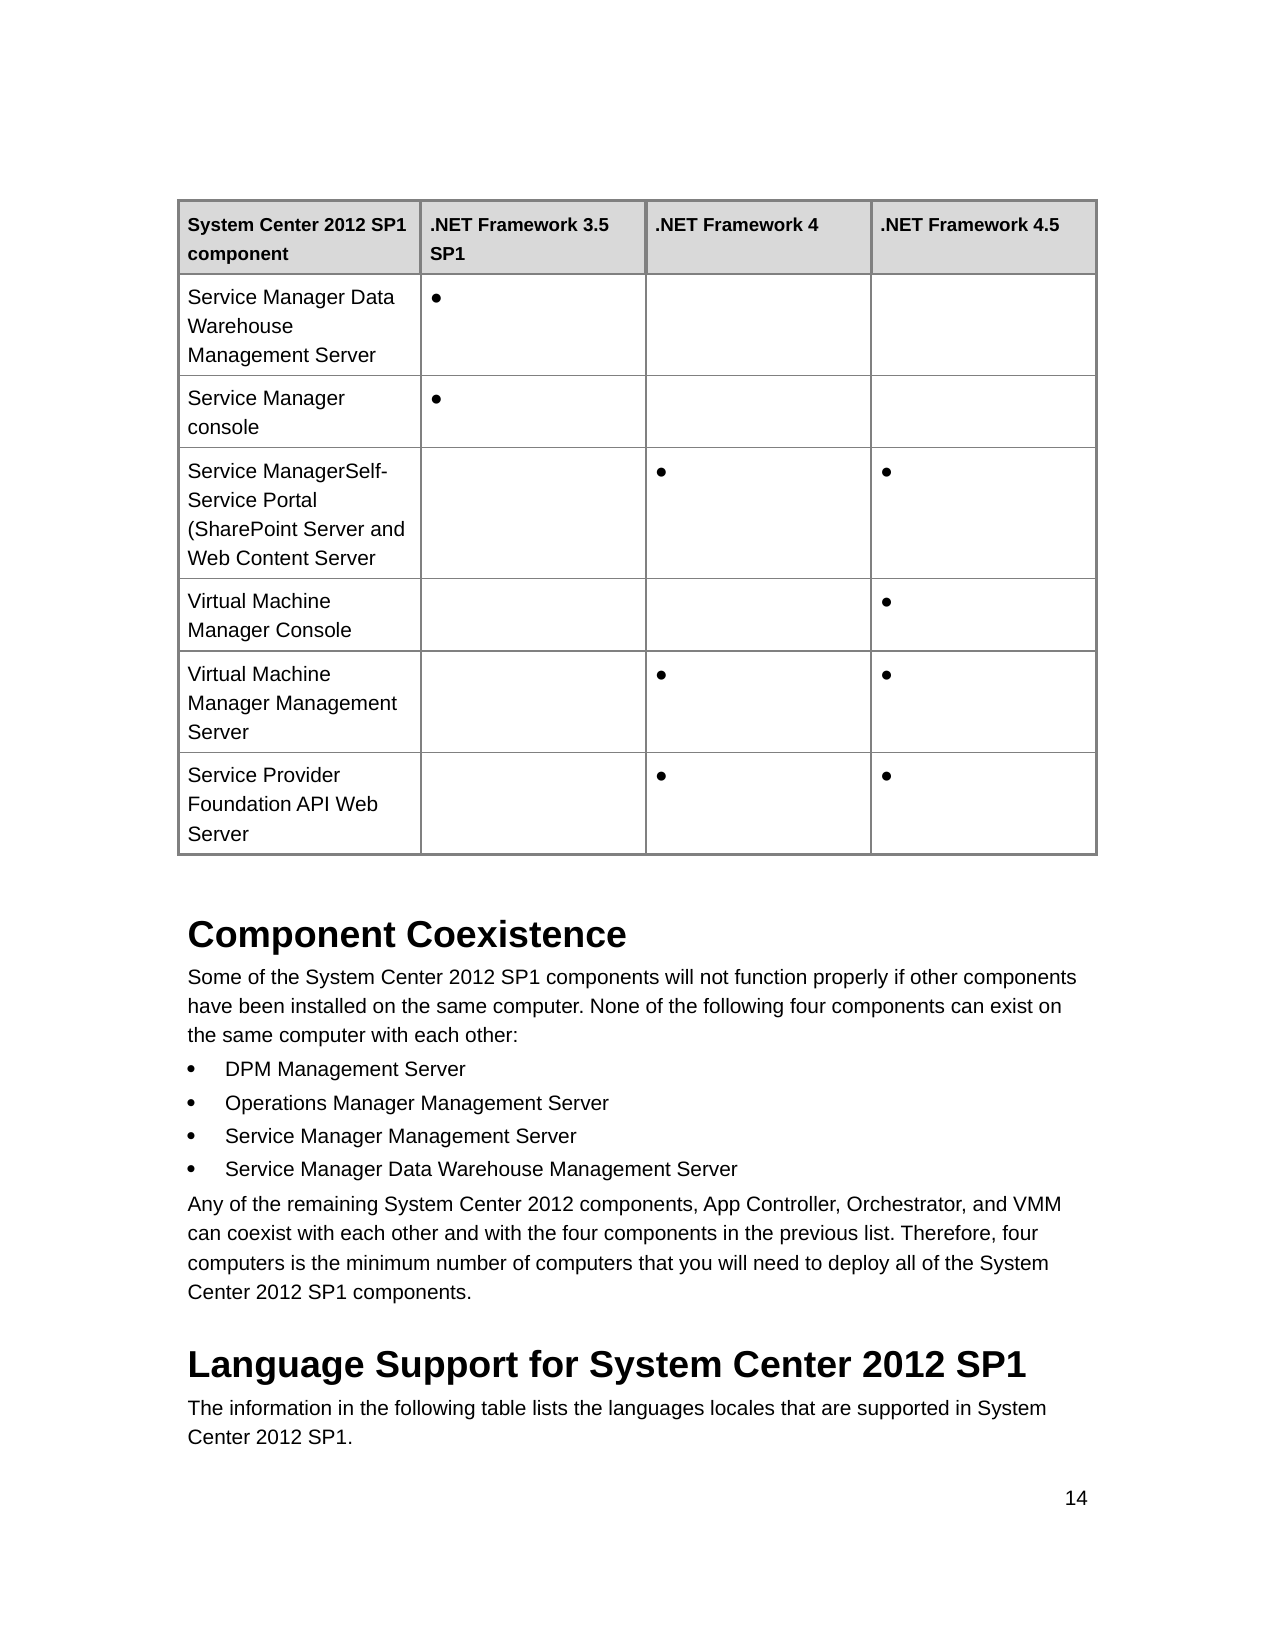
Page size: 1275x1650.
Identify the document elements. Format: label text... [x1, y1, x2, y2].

table_cell [422, 448, 645, 578]
table_cell Virtual Machine Manager Console [180, 579, 420, 650]
table_cell ● [872, 753, 1095, 853]
table_cell ● [647, 753, 870, 853]
table_cell Service Manager Data Warehouse Management Server [180, 275, 420, 374]
table_cell ● [872, 579, 1095, 650]
text Some of the System Center 2012 SP1 components will not function properly if other components have been installed on the same computer. None of the following four components can exist on the same computer with each other: [187, 961, 1087, 1049]
table_cell ● [647, 652, 870, 752]
list  Operations Manager Management Server [187, 1088, 1087, 1115]
table_cell [872, 275, 1095, 374]
table_cell [872, 376, 1095, 447]
table_cell [422, 579, 645, 650]
table_cell [422, 652, 645, 752]
table_header .NET Framework 4.5 [873, 202, 1095, 273]
table_cell ● [422, 376, 645, 447]
text The information in the following table lists the languages locales that are supported in System Center 2012 SP1. [187, 1392, 1087, 1450]
list  DPM Management Server [187, 1055, 1087, 1082]
table_cell Service Provider Foundation API Web Server [180, 753, 420, 853]
list  Service Manager Data Warehouse Management Server [187, 1155, 1087, 1182]
table_cell Service ManagerSelf-Service Portal (SharePoint Server and Web Content Server [180, 448, 420, 578]
table_cell ● [872, 448, 1095, 578]
table_cell Virtual Machine Manager Management Server [180, 652, 420, 752]
table_cell [647, 579, 870, 650]
table_header .NET Framework 3.5 SP1 [422, 202, 644, 273]
table_cell ● [647, 448, 870, 578]
list  Service Manager Management Server [187, 1122, 1087, 1149]
table_header System Center 2012 SP1 component [180, 202, 419, 273]
text Component Coexistence [187, 912, 1087, 955]
text Language Support for System Center 2012 SP1 [187, 1342, 1087, 1386]
table_header .NET Framework 4 [648, 202, 870, 273]
table_cell [422, 753, 645, 853]
table_cell ● [422, 275, 645, 374]
table_cell [647, 376, 870, 447]
table_cell [647, 275, 870, 374]
table_cell ● [872, 652, 1095, 752]
table_cell Service Manager console [180, 376, 420, 447]
text Any of the remaining System Center 2012 components, App Controller, Orchestrator, and VMM can coexist with each other and with the four components in the previous list. Therefore, four computers is the minimum number of computers that you will need to deploy all of the System Center 2012 SP1 components. [187, 1188, 1087, 1305]
